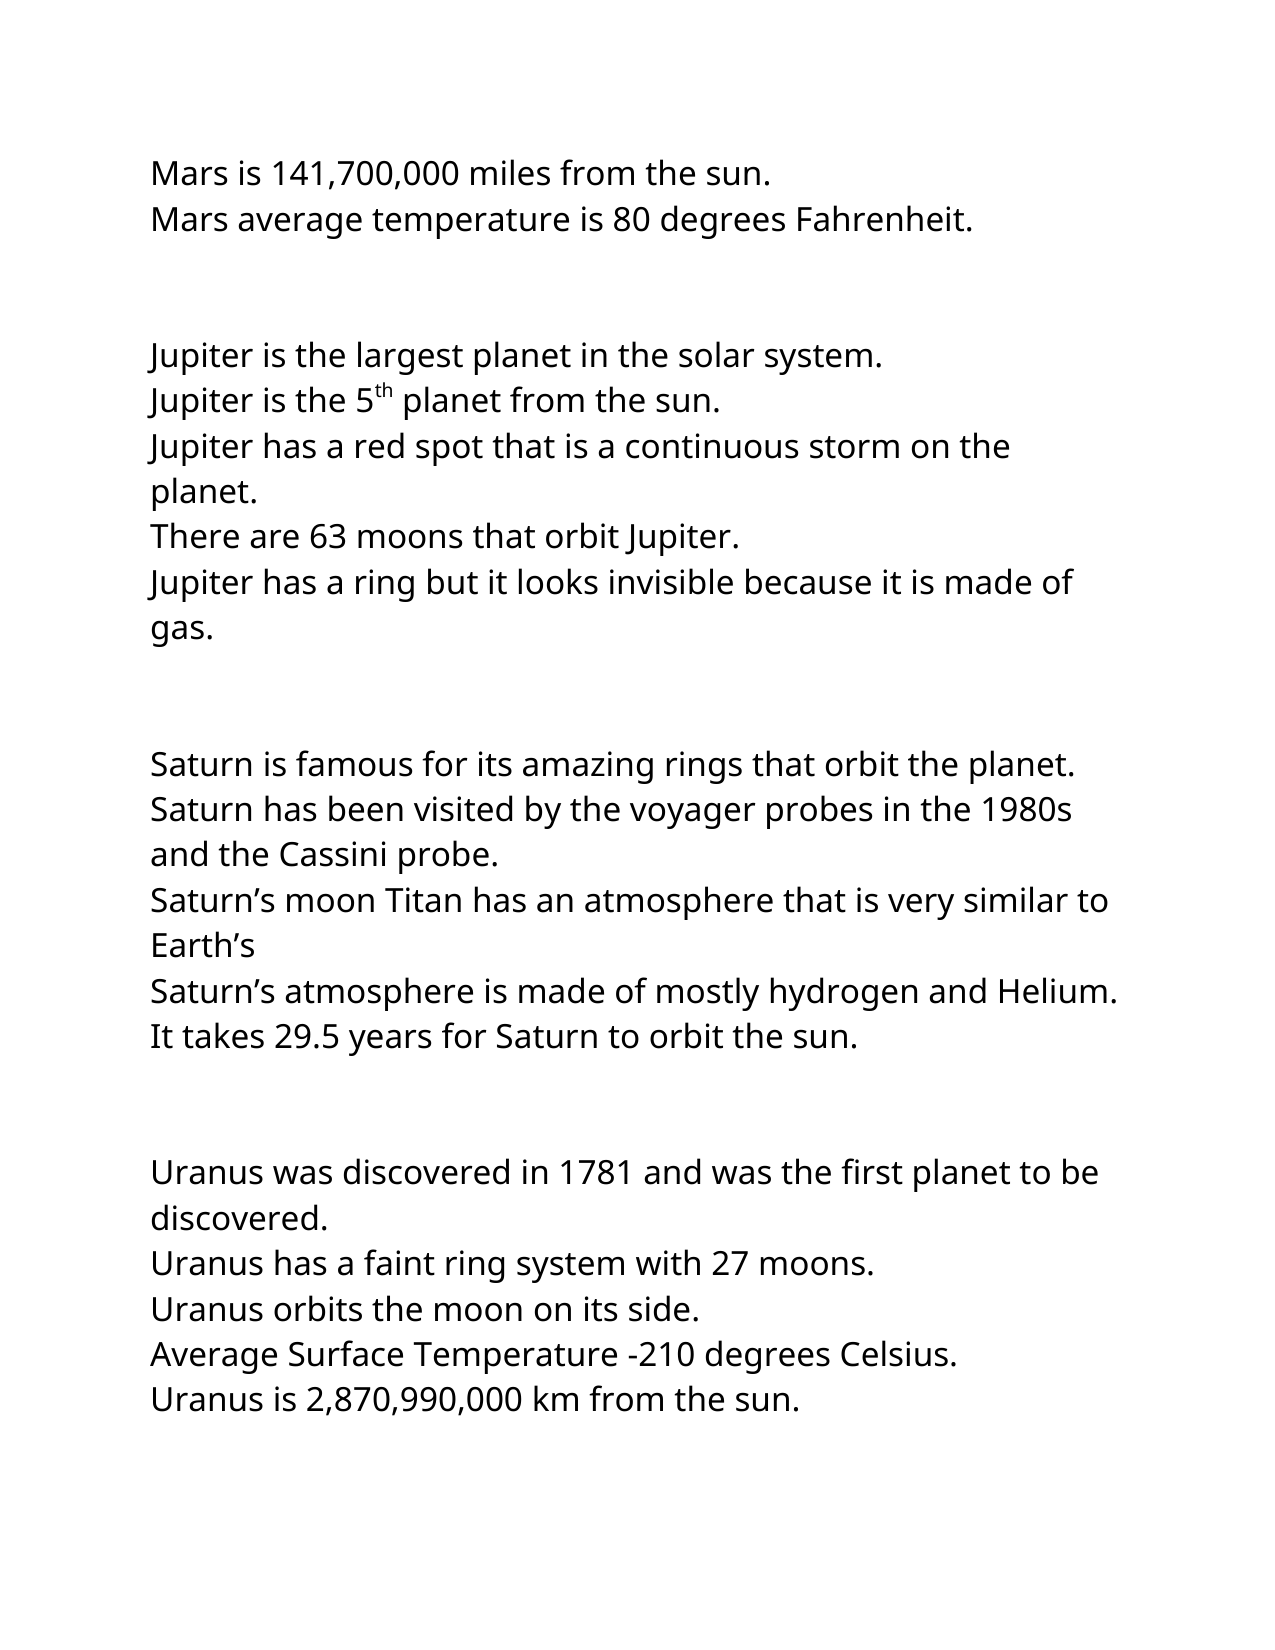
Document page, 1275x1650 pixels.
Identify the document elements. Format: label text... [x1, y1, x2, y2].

text Average Surface Temperature -210 degrees Celsius. [150, 1331, 1125, 1376]
text It takes 29.5 years for Saturn to orbit the sun. [150, 1013, 1125, 1058]
text Saturn’s moon Titan has an atmosphere that is very similar to Earth’s [150, 877, 1125, 967]
text Uranus has a faint ring system with 27 moons. [150, 1240, 1125, 1285]
text Uranus is 2,870,990,000 km from the sun. [150, 1376, 1125, 1422]
text Mars average temperature is 80 degrees Fahrenheit. [150, 195, 1125, 241]
text Uranus orbits the moon on its side. [150, 1285, 1125, 1331]
text Jupiter is the 5th planet from the sun. [150, 377, 1125, 422]
text Saturn’s atmosphere is made of mostly hydrogen and Helium. [150, 967, 1125, 1013]
text There are 63 moons that orbit Jupiter. [150, 513, 1125, 559]
text Jupiter has a red spot that is a continuous storm on the planet. [150, 422, 1125, 513]
text Jupiter is the largest planet in the solar system. [150, 332, 1125, 377]
text Jupiter has a ring but it looks invisible because it is made of gas. [150, 559, 1125, 649]
text Uranus was discovered in 1781 and was the first planet to be discovered. [150, 1149, 1125, 1240]
text Saturn is famous for its amazing rings that orbit the planet. [150, 740, 1125, 786]
text Saturn has been visited by the voyager probes in the 1980s and the Cassini probe. [150, 786, 1125, 877]
text Mars is 141,700,000 miles from the sun. [150, 150, 1125, 195]
